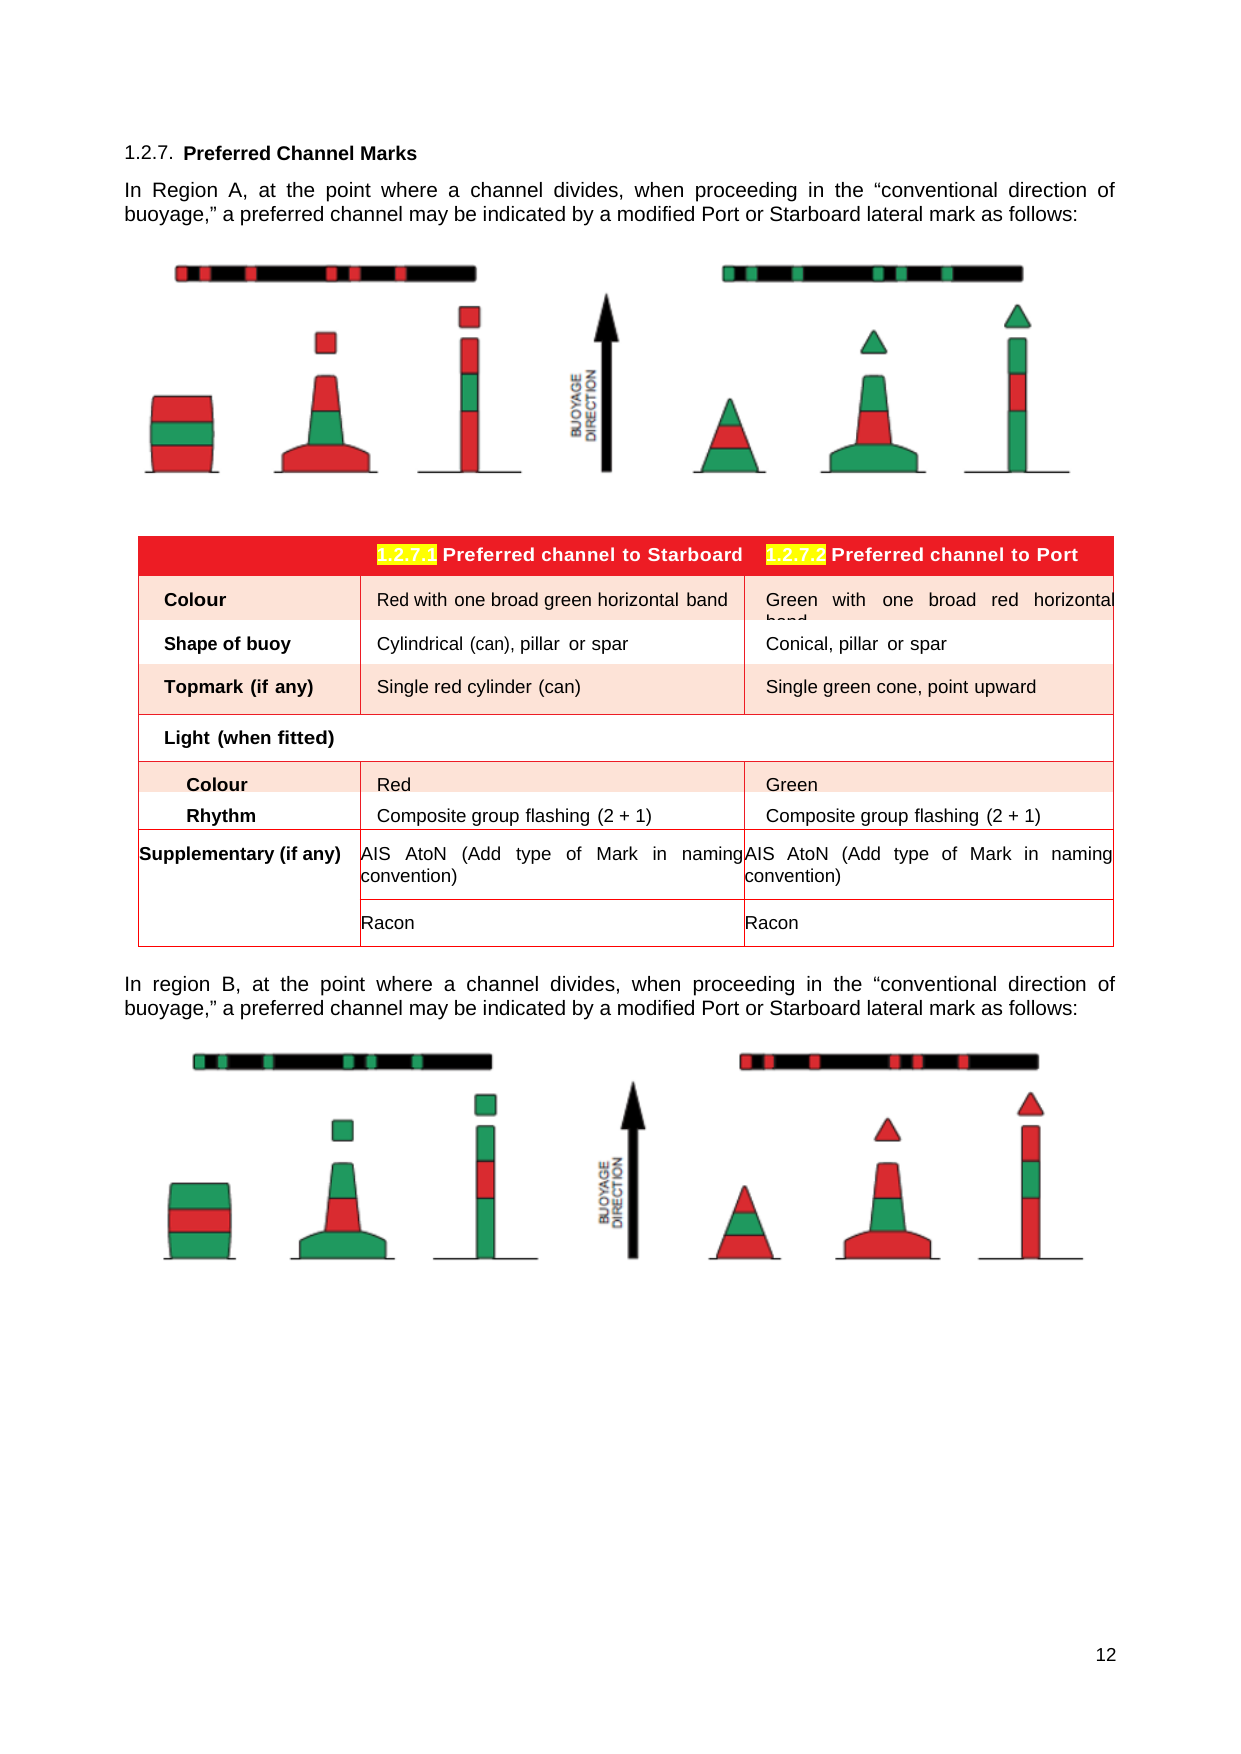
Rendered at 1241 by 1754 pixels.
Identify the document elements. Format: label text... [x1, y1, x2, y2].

table_header 1.2.7.2 Preferred channel to Port [745, 537, 1113, 576]
table_cell Single green cone, point upward [745, 664, 1113, 714]
list Preferred Channel Marks [124, 141, 1116, 165]
table_cell Racon [361, 900, 744, 946]
table_cell Colour [139, 762, 360, 792]
table_cell Cylindrical (can), pillar or spar [361, 620, 744, 664]
table_cell Red with one broad green horizontal band [361, 576, 744, 620]
text In Region A, at the point where a channel divides, when proceeding in the “conventional direction of buoyage,” a preferred channel may be indicated by a modified Port or Starboard lateral mark as follows: [124, 177, 1116, 225]
table_header [139, 537, 360, 576]
table_cell Colour [139, 576, 360, 620]
table_cell Single red cylinder (can) [361, 664, 744, 714]
table_cell Red [361, 762, 744, 792]
table_cell Composite group flashing (2 + 1) [361, 792, 744, 829]
picture [124, 1032, 1116, 1298]
table_cell Composite group flashing (2 + 1) [745, 792, 1113, 829]
text In region B, at the point where a channel divides, when proceeding in the “conventional direction of buoyage,” a preferred channel may be indicated by a modified Port or Starboard lateral mark as follows: [124, 972, 1116, 1020]
table_cell AIS AtoN (Add type of Mark in naming convention) [745, 830, 1113, 898]
table_cell Rhythm [139, 792, 360, 829]
table_cell Topmark (if any) [139, 664, 360, 714]
table_cell Green [745, 762, 1113, 792]
picture [124, 237, 1116, 524]
table_cell Supplementary (if any) [139, 830, 360, 946]
table_cell AIS AtoN (Add type of Mark in naming convention) [361, 830, 744, 898]
table_cell Conical, pillar or spar [745, 620, 1113, 664]
table_header 1.2.7.1 Preferred channel to Starboard [361, 537, 744, 576]
table_cell Green with one broad red horizontal band [745, 576, 1113, 620]
table_cell Shape of buoy [139, 620, 360, 664]
table_cell Light (when fitted) [139, 715, 1113, 761]
table_cell Racon [745, 900, 1113, 946]
